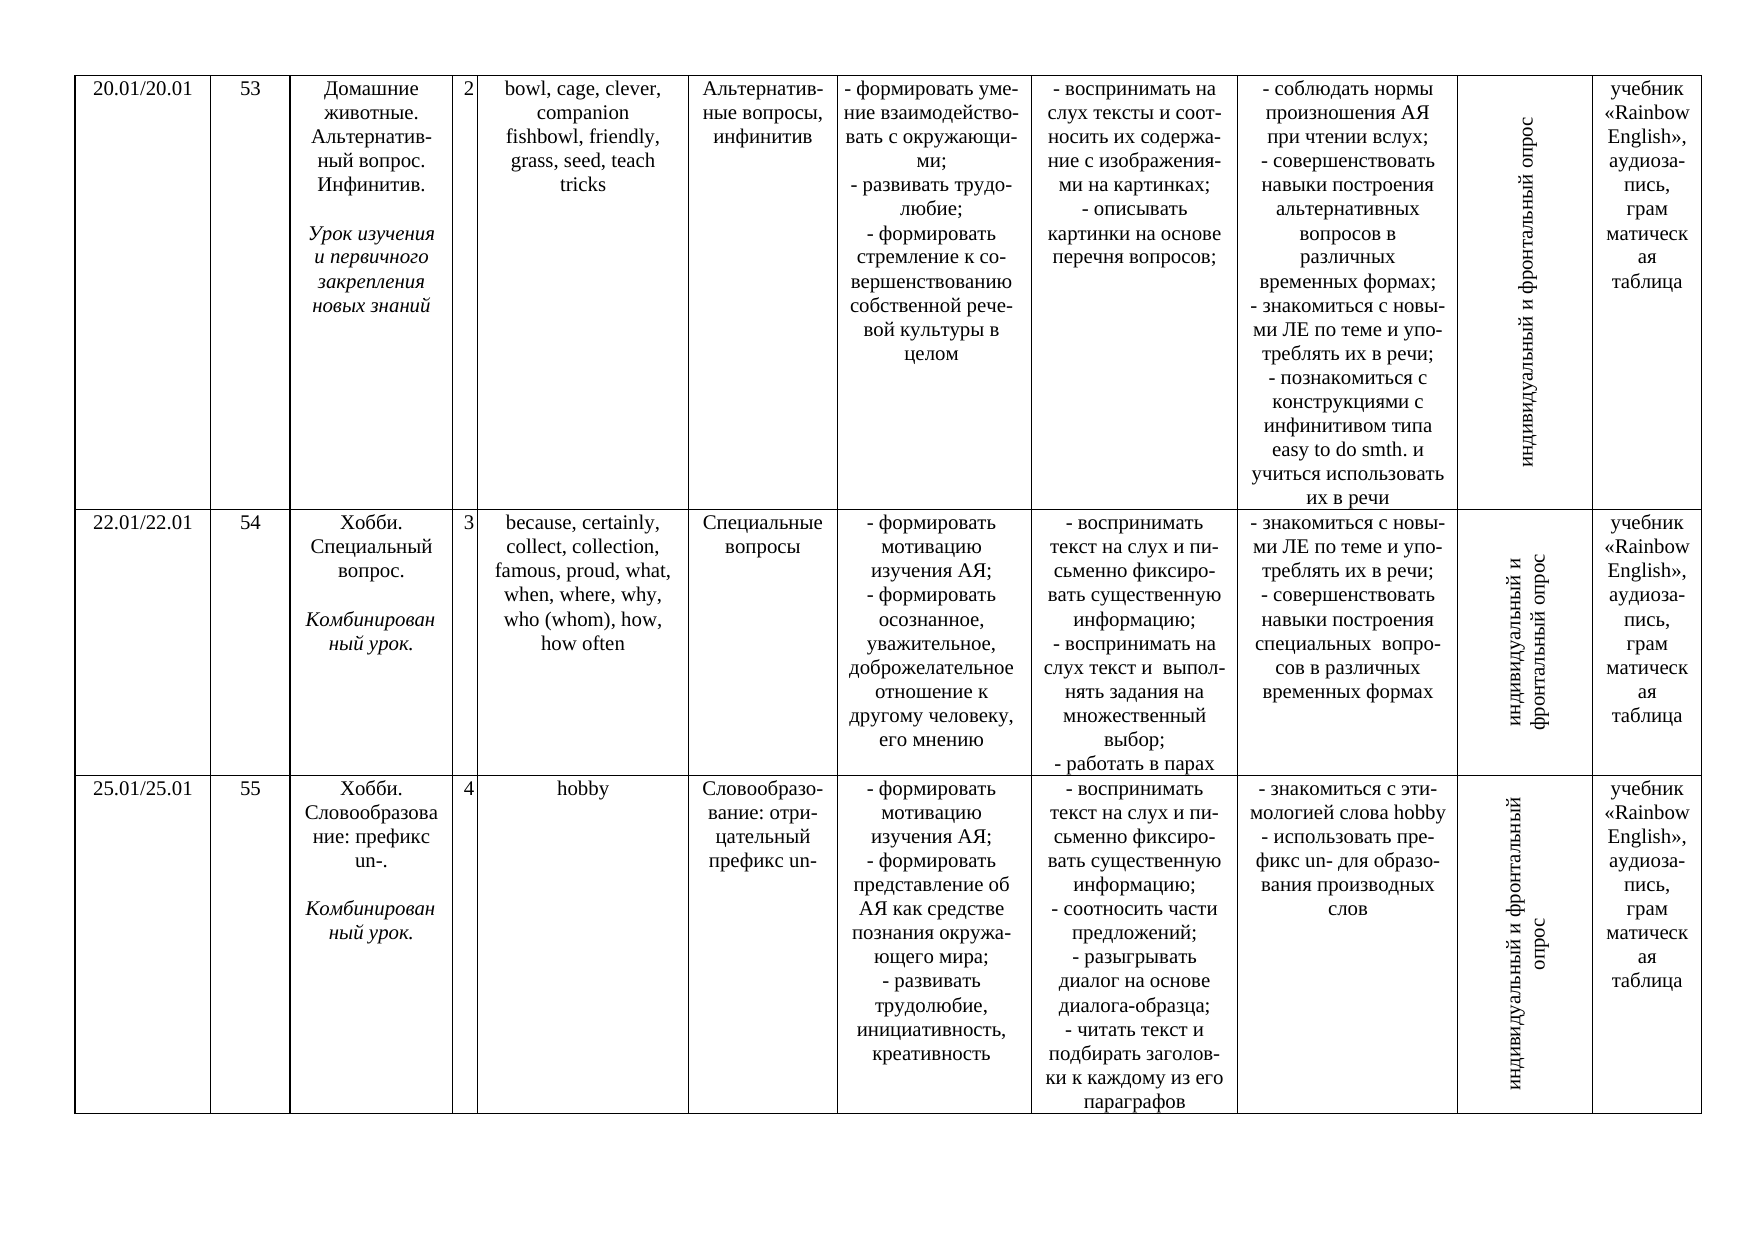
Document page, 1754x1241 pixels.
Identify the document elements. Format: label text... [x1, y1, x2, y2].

table_cell bowl, cage, clever, companion fishbowl, friendly, grass, seed, teach tricks [478, 76, 688, 509]
table_cell индивидуальный и фронтальный опрос [1458, 76, 1592, 509]
table_cell - формировать уме-ние взаимодейство-вать с окружающи-ми; - развивать трудо-любие; - формировать стремление к со-вершенствованию собственной рече-вой культуры в целом [838, 76, 1031, 509]
table_cell 54 [211, 510, 289, 775]
table_cell 22.01/22.01 [76, 510, 210, 775]
table_cell - воспринимать текст на слух и пи-сьменно фиксиро-вать существенную информацию; - соотносить части предложений; - разыгрывать диалог на основе диалога-образца; - читать текст и подбирать заголов-ки к каждому из его параграфов [1032, 776, 1237, 1113]
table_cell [1458, 776, 1592, 1113]
table_cell - формировать мотивацию изучения АЯ; - формировать осознанное, уважительное, доброжелательное отношение к другому человеку, его мнению [838, 510, 1031, 775]
table_cell 25.01/25.01 [76, 776, 210, 1113]
table_cell - воспринимать на слух тексты и соот-носить их содержа-ние с изображения-ми на картинках; - описывать картинки на основе перечня вопросов; [1032, 76, 1237, 509]
table_cell - воспринимать текст на слух и пи-сьменно фиксиро-вать существенную информацию; - воспринимать на слух текст и выпол-нять задания на множественный выбор; - работать в парах [1032, 510, 1237, 775]
table_cell - знакомиться с новы-ми ЛЕ по теме и упо-треблять их в речи; - совершенствовать навыки построения специальных вопро-сов в различных временных формах [1238, 510, 1457, 775]
table_cell 4 [453, 776, 477, 1113]
table_cell - соблюдать нормы произношения АЯ при чтении вслух; - совершенствовать навыки построения альтернативных вопросов в различных временных формах; - знакомиться с новы-ми ЛЕ по теме и упо-треблять их в речи; - познакомиться с конструкциями с инфинитивом типа easy to do smth. и учиться использовать их в речи [1238, 76, 1457, 509]
table_cell Хобби. Словообразование: префикс un-. Комбинированный урок. [291, 776, 452, 1113]
table_cell - формировать мотивацию изучения АЯ; - формировать представление об АЯ как средстве познания окружа-ющего мира; - развивать трудолюбие, инициативность, креативность [838, 776, 1031, 1113]
table_cell hobby [478, 776, 688, 1113]
table_cell Альтернатив-ные вопросы, инфинитив [689, 76, 837, 509]
table_cell - знакомиться с эти-мологией слова hobby - использовать пре-фикс un- для образо-вания производных слов [1238, 776, 1457, 1113]
table_cell 2 [453, 76, 477, 509]
table_cell 53 [211, 76, 289, 509]
table_cell 55 [211, 776, 289, 1113]
table_cell 3 [453, 510, 477, 775]
table_cell Специальные вопросы [689, 510, 837, 775]
table_cell учебник «Rainbow English», аудиоза-пись, грам матическая таблица [1593, 510, 1701, 775]
table_cell Хобби. Специальный вопрос. Комбинированный урок. [291, 510, 452, 775]
table_cell Словообразо-вание: отри-цательный префикс un- [689, 776, 837, 1113]
table_cell 20.01/20.01 [76, 76, 210, 509]
table_cell because, certainly, collect, collection, famous, proud, what, when, where, why, who (whom), how, how often [478, 510, 688, 775]
table_cell Домашние животные. Альтернатив-ный вопрос. Инфинитив. Урок изучения и первичного закрепления новых знаний [291, 76, 452, 509]
table_cell учебник «Rainbow English», аудиоза-пись, грам матическая таблица [1593, 76, 1701, 509]
table_cell индивидуальный и фронтальный опрос [1458, 510, 1592, 775]
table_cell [1593, 776, 1701, 1113]
